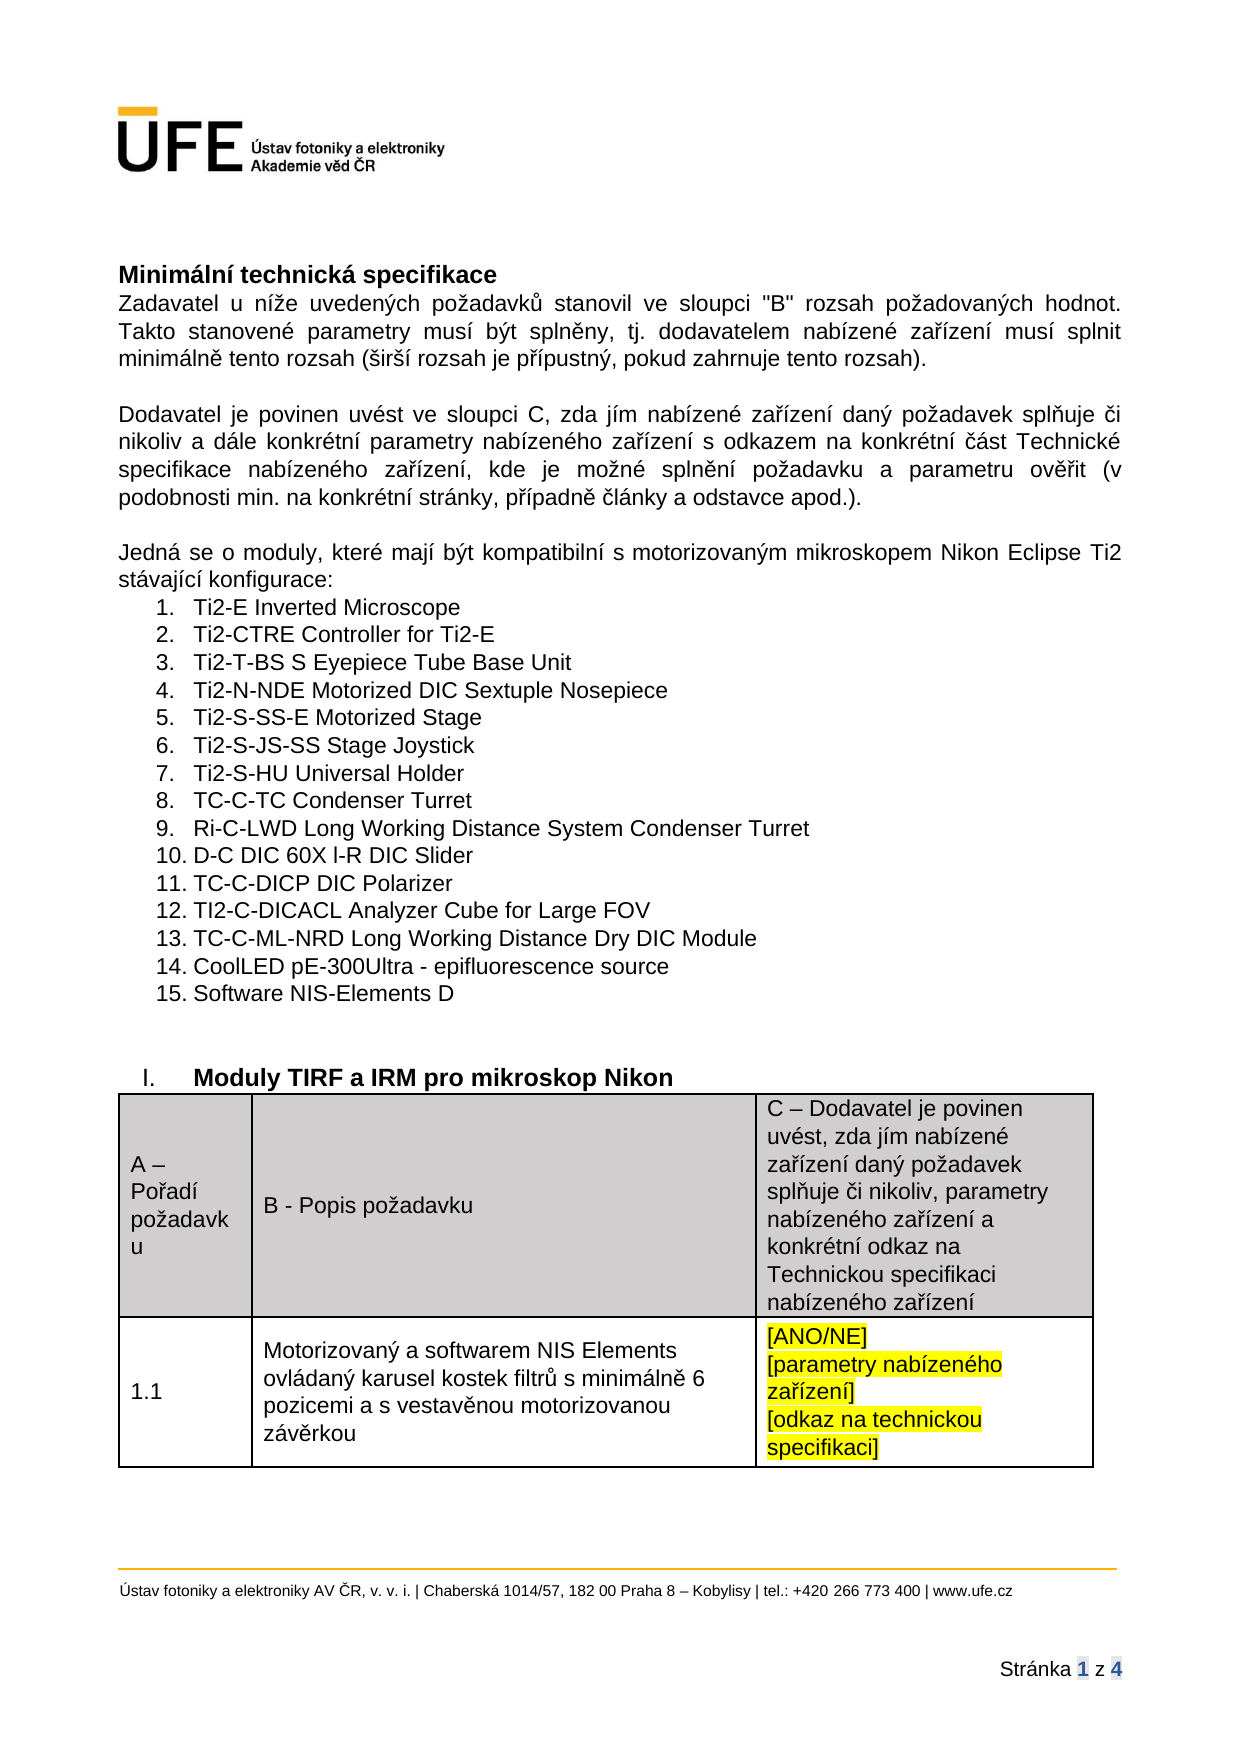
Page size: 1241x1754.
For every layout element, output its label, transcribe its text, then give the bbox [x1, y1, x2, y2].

list Ti2-E Inverted Microscope [156, 594, 1122, 620]
table_cell 1.1 [120, 1318, 251, 1466]
list TC-C-DICP DIC Polarizer [156, 870, 1122, 896]
list TC-C-TC Condenser Turret [156, 787, 1122, 813]
table_header B - Popis požadavku [253, 1095, 755, 1316]
list Ri-C-LWD Long Working Distance System Condenser Turret [156, 815, 1122, 841]
list TC-C-ML-NRD Long Working Distance Dry DIC Module [156, 925, 1122, 951]
table_cell [ANO/NE] [parametry nabízeného zařízení] [odkaz na technickou specifikaci] [757, 1318, 1092, 1466]
text Zadavatel u níže uvedených požadavků stanovil ve sloupci "B" rozsah požadovaných hodnot. Takto stanovené parametry musí být splněny, tj. dodavatelem nabízené zařízení musí splnit minimálně tento rozsah (širší rozsah je přípustný, pokud zahrnuje tento rozsah). [118, 290, 1122, 372]
text Minimální technická specifikace [118, 261, 1122, 289]
text Dodavatel je povinen uvést ve sloupci C, zda jím nabízené zařízení daný požadavek splňuje či nikoliv a dále konkrétní parametry nabízeného zařízení s odkazem na konkrétní část Technické specifikace nabízeného zařízení, kde je možné splnění požadavku a parametru ověřit (v podobnosti min. na konkrétní stránky, případně články a odstavce apod.). [118, 401, 1122, 510]
list CoolLED pE-300Ultra - epifluorescence source [156, 953, 1122, 979]
list Ti2-CTRE Controller for Ti2-E [156, 621, 1122, 648]
list Ti2-N-NDE Motorized DIC Sextuple Nosepiece [156, 677, 1122, 703]
text Jedná se o moduly, které mají být kompatibilní s motorizovaným mikroskopem Nikon Eclipse Ti2 stávající konfigurace: [118, 539, 1122, 593]
table_header C – Dodavatel je povinen uvést, zda jím nabízené zařízení daný požadavek splňuje či nikoliv, parametry nabízeného zařízení a konkrétní odkaz na Technickou specifikaci nabízeného zařízení [757, 1095, 1092, 1316]
table_cell Motorizovaný a softwarem NIS Elements ovládaný karusel kostek filtrů s minimálně 6 pozicemi a s vestavěnou motorizovanou závěrkou [253, 1318, 755, 1466]
list Ti2-S-HU Universal Holder [156, 759, 1122, 786]
list Software NIS-Elements D [156, 980, 1122, 1007]
list D-C DIC 60X l-R DIC Slider [156, 842, 1122, 869]
list Ti2-S-JS-SS Stage Joystick [156, 732, 1122, 758]
table_header A – Pořadí požadavku [120, 1095, 251, 1316]
list Ti2-S-SS-E Motorized Stage [156, 704, 1122, 731]
list Moduly TIRF a IRM pro mikroskop Nikon [156, 1063, 1122, 1092]
list Ti2-T-BS S Eyepiece Tube Base Unit [156, 649, 1122, 675]
list TI2-C-DICACL Analyzer Cube for Large FOV [156, 897, 1122, 924]
picture [0, 17, 1241, 261]
